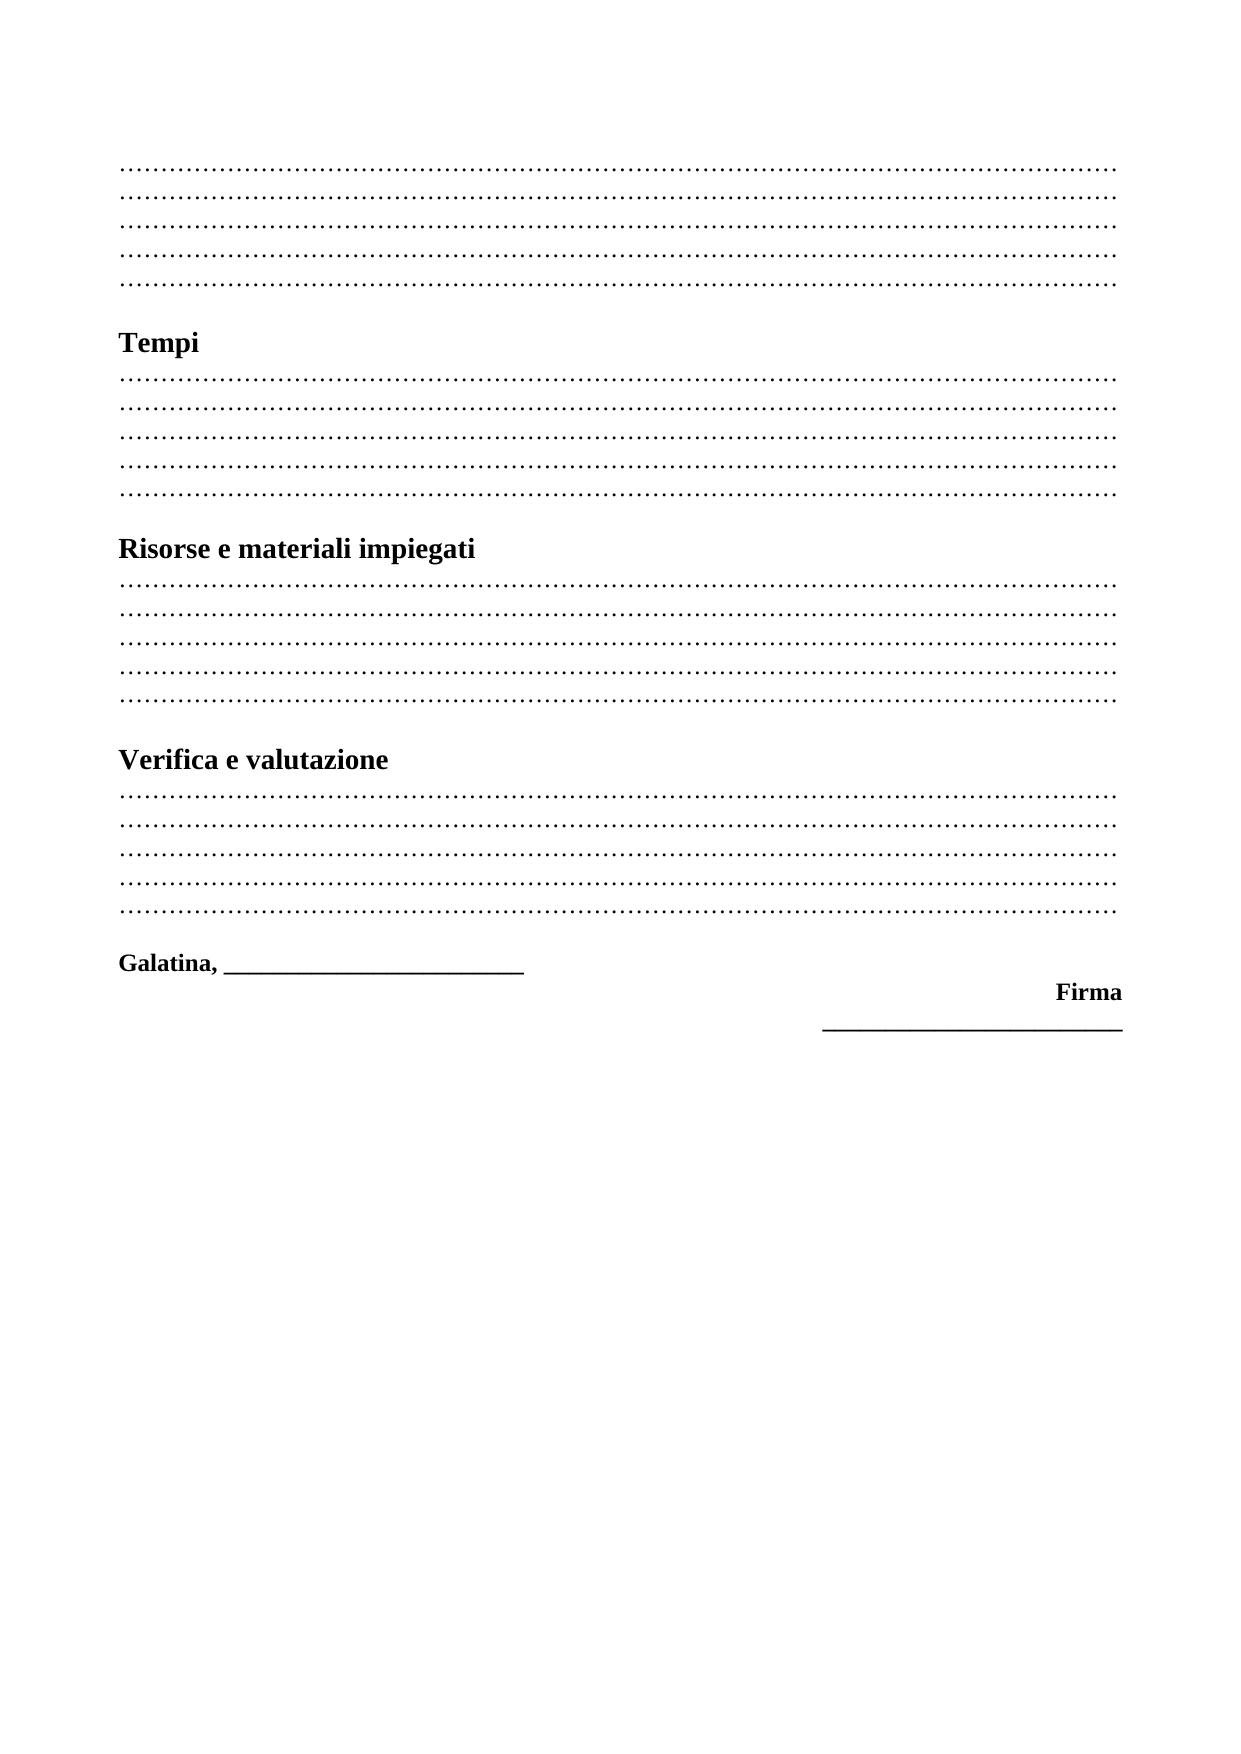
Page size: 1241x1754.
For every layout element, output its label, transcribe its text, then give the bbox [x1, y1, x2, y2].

text ………………………………………………………………………………………………………… [118, 148, 1122, 176]
text Verifica e valutazione [118, 742, 1122, 775]
text Risorse e materiali impiegati [118, 531, 1122, 564]
text ________________________ [118, 1005, 1122, 1034]
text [118, 176, 1122, 291]
text Galatina, ________________________ [118, 948, 1122, 977]
text ………………………………………………………………………………………………………… [118, 775, 1122, 804]
text ………………………………………………………………………………………………………… [118, 564, 1122, 593]
text Firma [118, 977, 1122, 1005]
text ………………………………………………………………………………………………………… [118, 358, 1122, 387]
text Tempi [118, 325, 1122, 358]
